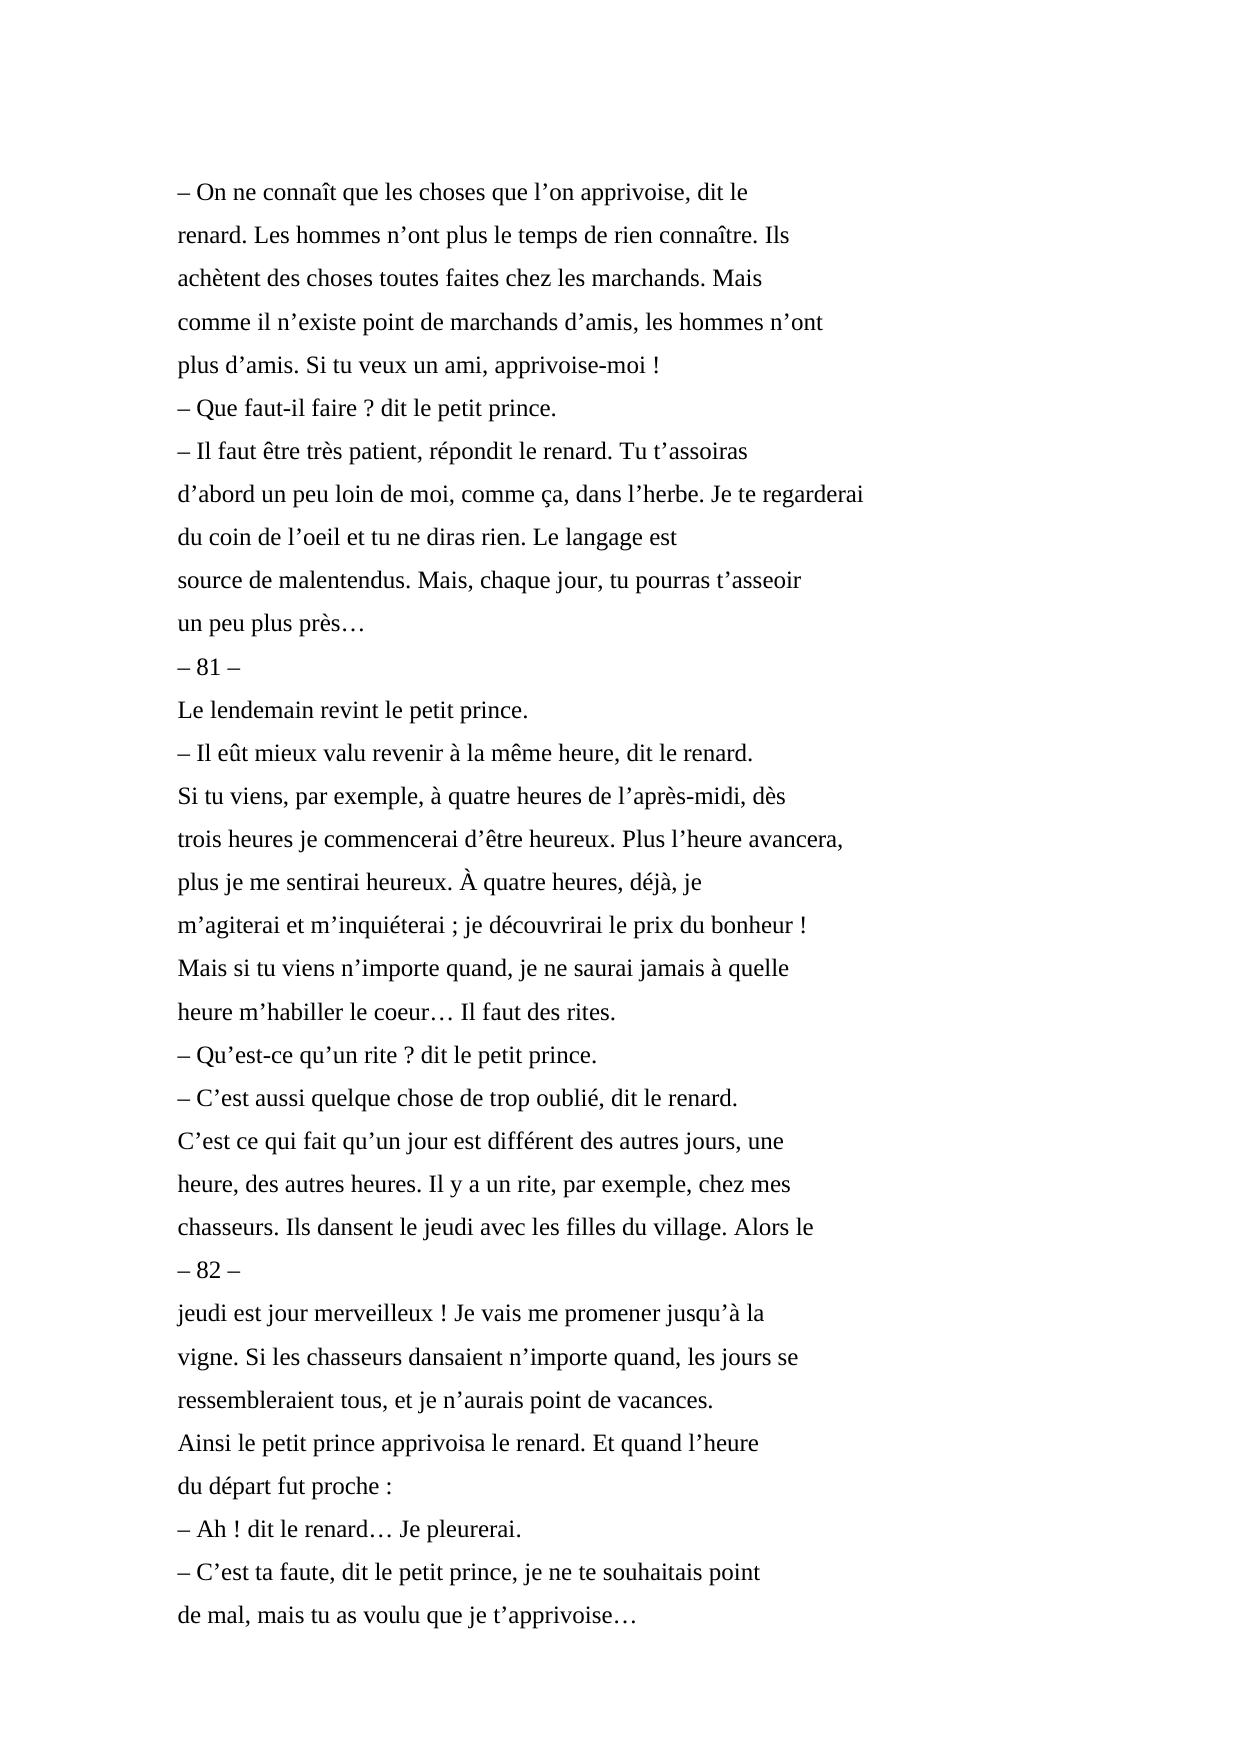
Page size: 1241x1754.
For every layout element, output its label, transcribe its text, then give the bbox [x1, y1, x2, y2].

text plus je me sentirai heureux. À quatre heures, déjà, je [177, 867, 1122, 896]
text ressembleraient tous, et je n’aurais point de vacances. [177, 1385, 1122, 1413]
text – On ne connaît que les choses que l’on apprivoise, dit le [177, 177, 1122, 206]
text du coin de l’oeil et tu ne diras rien. Le langage est [177, 522, 1122, 551]
text d’abord un peu loin de moi, comme ça, dans l’herbe. Je te regarderai [177, 479, 1122, 508]
text jeudi est jour merveilleux ! Je vais me promener jusqu’à la [177, 1298, 1122, 1327]
text comme il n’existe point de marchands d’amis, les hommes n’ont [177, 307, 1122, 335]
text renard. Les hommes n’ont plus le temps de rien connaître. Ils [177, 220, 1122, 249]
text Ainsi le petit prince apprivoisa le renard. Et quand l’heure [177, 1428, 1122, 1457]
text – Ah ! dit le renard… Je pleurerai. [177, 1514, 1122, 1543]
text – Il faut être très patient, répondit le renard. Tu t’assoiras [177, 436, 1122, 465]
text – 82 – [177, 1255, 1122, 1284]
text – 81 – [177, 652, 1122, 680]
text chasseurs. Ils dansent le jeudi avec les filles du village. Alors le [177, 1212, 1122, 1241]
text de mal, mais tu as voulu que je t’apprivoise… [177, 1600, 1122, 1629]
text Le lendemain revint le petit prince. [177, 695, 1122, 723]
text m’agiterai et m’inquiéterai ; je découvrirai le prix du bonheur ! [177, 910, 1122, 939]
text heure, des autres heures. Il y a un rite, par exemple, chez mes [177, 1169, 1122, 1198]
text – C’est aussi quelque chose de trop oublié, dit le renard. [177, 1083, 1122, 1112]
text – Qu’est-ce qu’un rite ? dit le petit prince. [177, 1040, 1122, 1068]
text C’est ce qui fait qu’un jour est différent des autres jours, une [177, 1126, 1122, 1155]
text source de malentendus. Mais, chaque jour, tu pourras t’asseoir [177, 565, 1122, 594]
text – Que faut-il faire ? dit le petit prince. [177, 393, 1122, 422]
text heure m’habiller le coeur… Il faut des rites. [177, 997, 1122, 1025]
text achètent des choses toutes faites chez les marchands. Mais [177, 263, 1122, 292]
text – C’est ta faute, dit le petit prince, je ne te souhaitais point [177, 1557, 1122, 1586]
text vigne. Si les chasseurs dansaient n’importe quand, les jours se [177, 1342, 1122, 1370]
text Mais si tu viens n’importe quand, je ne saurai jamais à quelle [177, 953, 1122, 982]
text trois heures je commencerai d’être heureux. Plus l’heure avancera, [177, 824, 1122, 853]
text – Il eût mieux valu revenir à la même heure, dit le renard. [177, 738, 1122, 767]
text du départ fut proche : [177, 1471, 1122, 1500]
text plus d’amis. Si tu veux un ami, apprivoise-moi ! [177, 350, 1122, 378]
text Si tu viens, par exemple, à quatre heures de l’après-midi, dès [177, 781, 1122, 810]
text un peu plus près… [177, 608, 1122, 637]
